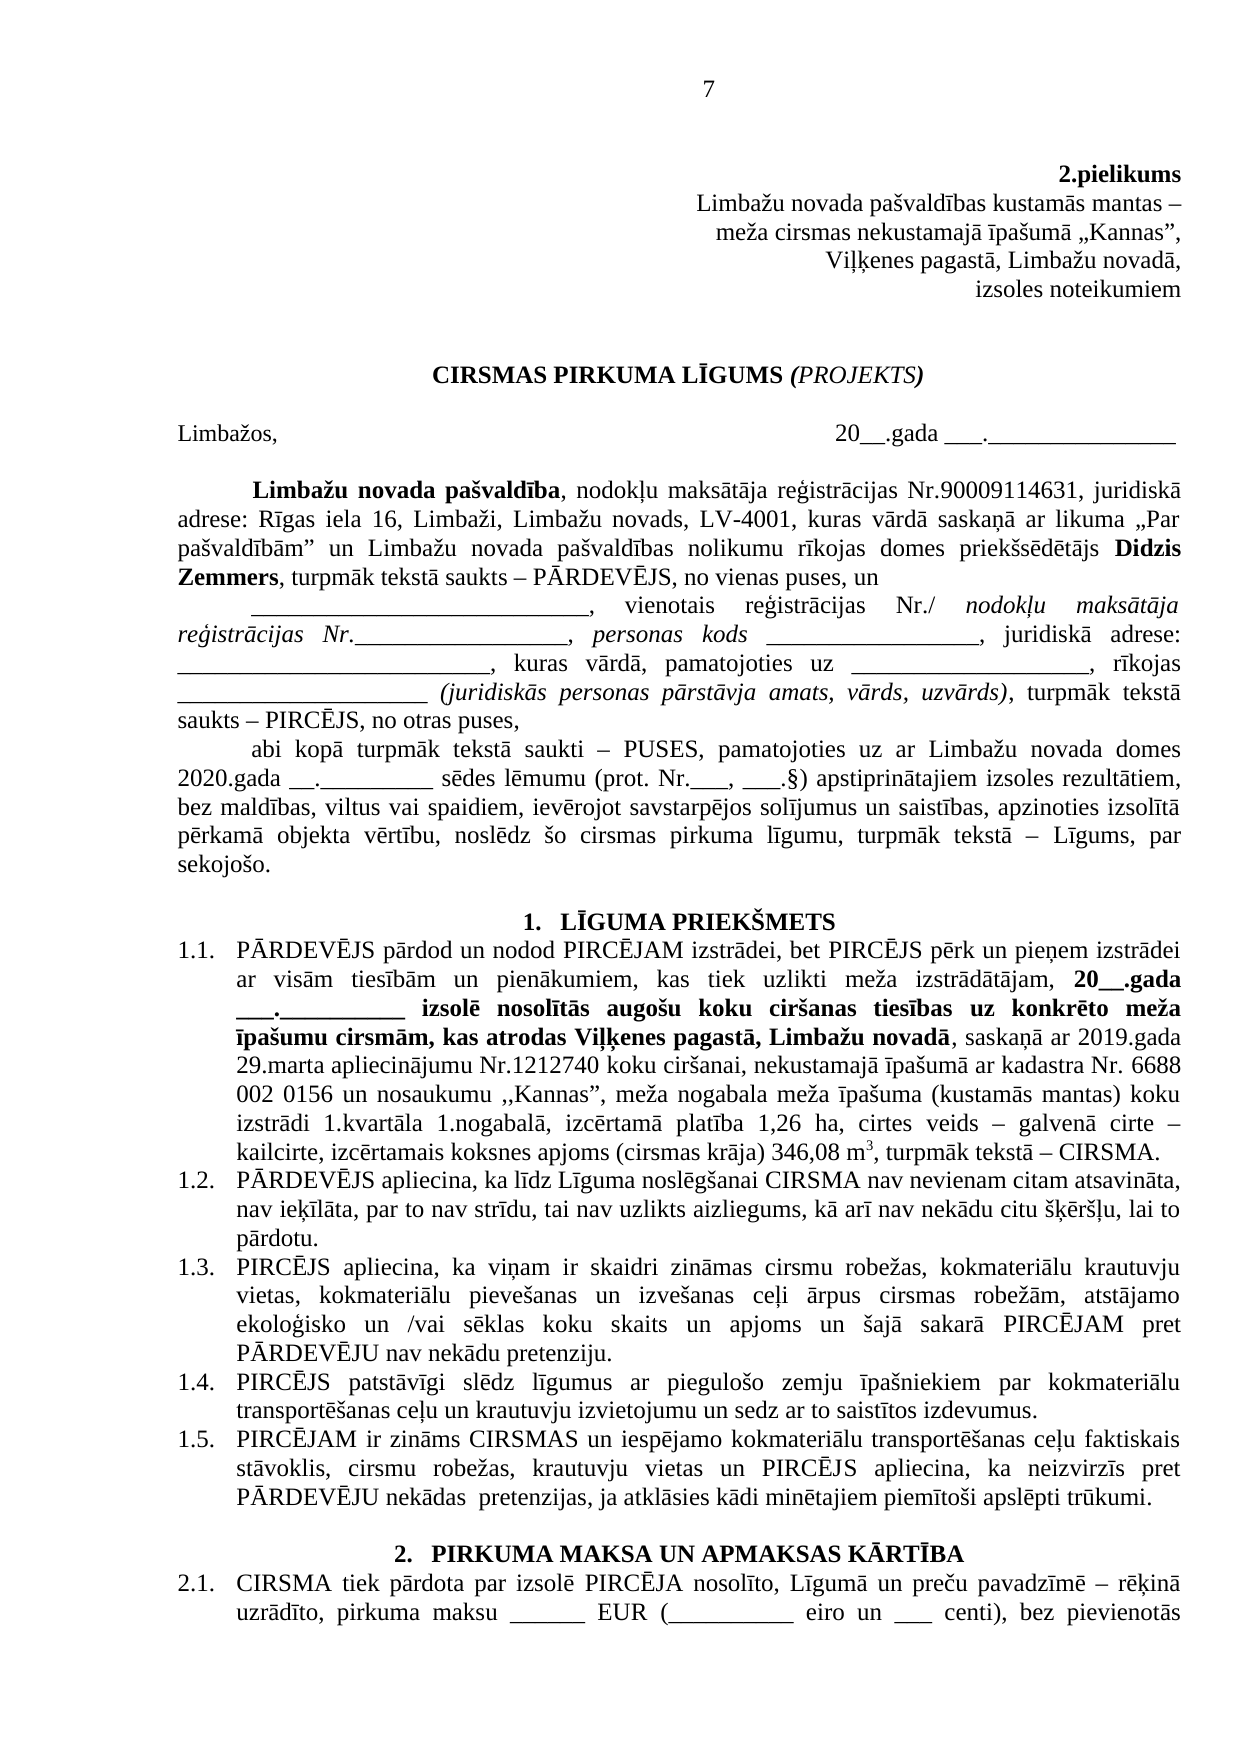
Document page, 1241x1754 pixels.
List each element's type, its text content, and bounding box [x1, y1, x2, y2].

text izsoles noteikumiem [177, 274, 1181, 303]
list PĀRDEVĒJS pārdod un nodod PIRCĒJAM izstrādei, bet PIRCĒJS pērk un pieņem izstrādei ar visām tiesībām un pienākumiem, kas tiek uzlikti meža izstrādātājam, 20__.gada ___.__________ izsolē nosolītās augošu koku ciršanas tiesības uz konkrēto meža īpašumu cirsmām, kas atrodas Viļķenes pagastā, Limbažu novadā, saskaņā ar 2019.gada 29.marta apliecinājumu Nr.1212740 koku ciršanai, nekustamajā īpašumā ar kadastra Nr. 6688 002 0156 un nosaukumu ,,Kannas”, meža nogabala meža īpašuma (kustamās mantas) koku izstrādi 1.kvartāla 1.nogabalā, izcērtamā platība 1,26 ha, cirtes veids – galvenā cirte – kailcirte, izcērtamais koksnes apjoms (cirsmas krāja) 346,08 m3, turpmāk tekstā – CIRSMA. [177, 936, 1181, 1166]
list PIRCĒJS apliecina, ka viņam ir skaidri zināmas cirsmu robežas, kokmateriālu krautuvju vietas, kokmateriālu pievešanas un izvešanas ceļi ārpus cirsmas robežām, atstājamo ekoloģisko un /vai sēklas koku skaits un apjoms un šajā sakarā PIRCĒJAM pret PĀRDEVĒJU nav nekādu pretenziju. [177, 1252, 1181, 1367]
text meža cirsmas nekustamajā īpašumā „Kannas”, [177, 217, 1181, 246]
text 2.pielikums [477, 159, 1181, 188]
text Limbažu novada pašvaldība, nodokļu maksātāja reģistrācijas Nr.90009114631, juridiskā adrese: Rīgas iela 16, Limbaži, Limbažu novads, LV-4001, kuras vārdā saskaņā ar likuma „Par pašvaldībām” un Limbažu novada pašvaldības nolikumu rīkojas domes priekšsēdētājs Didzis Zemmers, turpmāk tekstā saukts – PĀRDEVĒJS, no vienas puses, un [177, 476, 1181, 591]
list PIRKUMA MAKSA UN APMAKSAS KĀRTĪBA [177, 1539, 1181, 1568]
text ___________________________, vienotais reģistrācijas Nr./ nodokļu maksātāja reģistrācijas Nr._________________, personas kods _________________, juridiskā adrese: _________________________, kuras vārdā, pamatojoties uz ___________________, rīkojas ____________________ (juridiskās personas pārstāvja amats, vārds, uzvārds), turpmāk tekstā saukts – PIRCĒJS, no otras puses, [177, 591, 1181, 734]
list LĪGUMA PRIEKŠMETS [177, 907, 1181, 936]
list PIRCĒJS patstāvīgi slēdz līgumus ar piegulošo zemju īpašniekiem par kokmateriālu transportēšanas ceļu un krautuvju izvietojumu un sedz ar to saistītos izdevumus. [177, 1367, 1181, 1424]
list PIRCĒJAM ir zināms CIRSMAS un iespējamo kokmateriālu transportēšanas ceļu faktiskais stāvoklis, cirsmu robežas, krautuvju vietas un PIRCĒJS apliecina, ka neizvirzīs pret PĀRDEVĒJU nekādas pretenzijas, ja atklāsies kādi minētajiem piemītoši apslēpti trūkumi. [177, 1424, 1181, 1511]
text Limbažu novada pašvaldības kustamās mantas – [177, 188, 1181, 217]
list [177, 1568, 1181, 1626]
text Limbažos, 20__.gada ___._______________ [177, 418, 1181, 447]
list PĀRDEVĒJS apliecina, ka līdz Līguma noslēgšanai CIRSMA nav nevienam citam atsavināta, nav ieķīlāta, par to nav strīdu, tai nav uzlikts aizliegums, kā arī nav nekādu citu šķēršļu, lai to pārdotu. [177, 1166, 1181, 1252]
text Viļķenes pagastā, Limbažu novadā, [177, 246, 1181, 274]
text abi kopā turpmāk tekstā saukti – PUSES, pamatojoties uz ar Limbažu novada domes 2020.gada __._________ sēdes lēmumu (prot. Nr.___, ___.§) apstiprinātajiem izsoles rezultātiem, bez maldības, viltus vai spaidiem, ievērojot savstarpējos solījumus un saistības, apzinoties izsolītā pērkamā objekta vērtību, noslēdz šo cirsmas pirkuma līgumu, turpmāk tekstā – Līgums, par sekojošo. [177, 734, 1181, 878]
text CIRSMAS Pirkuma līgums (projekts) [177, 361, 1181, 389]
